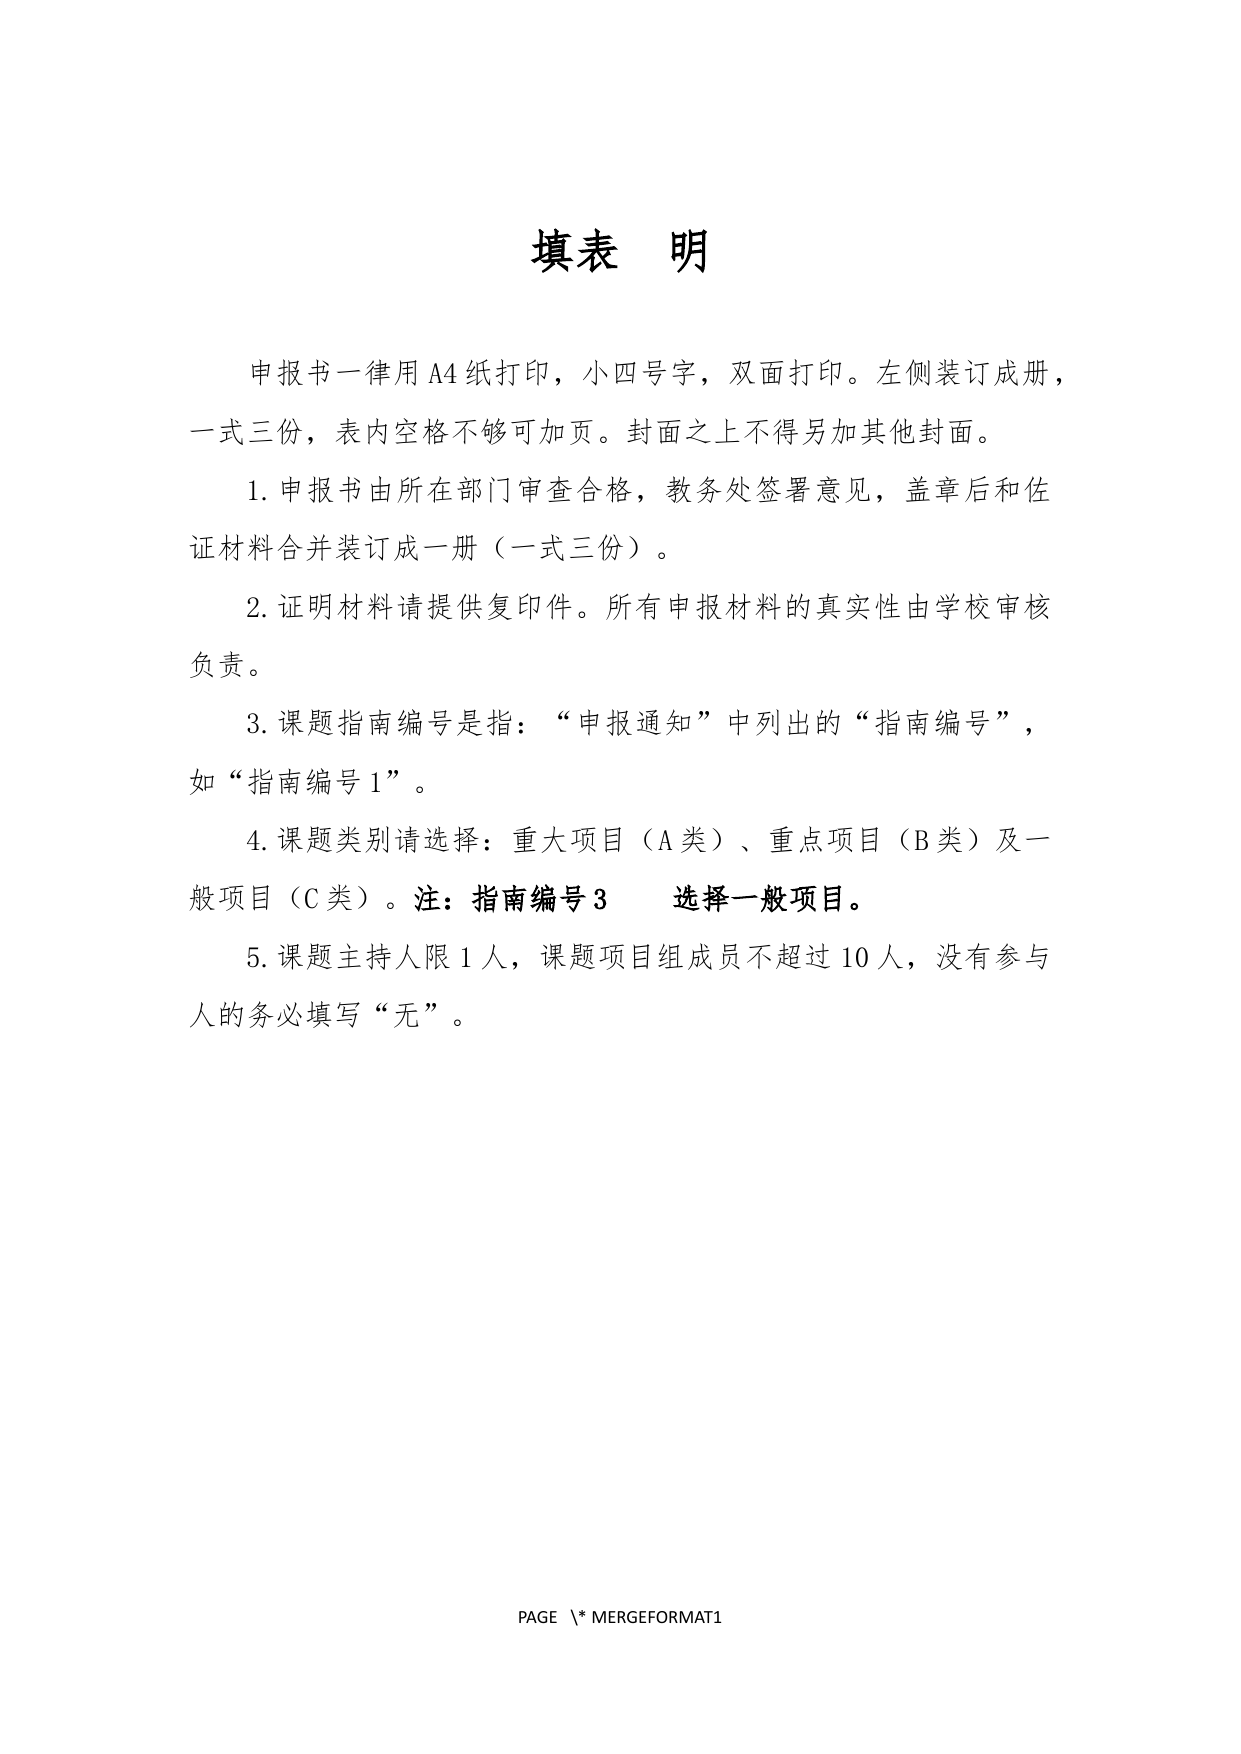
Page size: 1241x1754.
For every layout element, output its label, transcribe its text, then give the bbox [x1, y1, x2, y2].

text 申报书一律用A4纸打印，小四号字，双面打印。左侧装订成册，一式三份，表内空格不够可加页。封面之上不得另加其他封面。 [187, 337, 1053, 454]
text 1.申报书由所在部门审查合格，教务处签署意见，盖章后和佐证材料合并装订成一册（一式三份）。 [187, 454, 1053, 570]
text 填表说明 [187, 220, 1053, 279]
text 5.课题主持人限1人，课题项目组成员不超过10人，没有参与人的务必填写“无”。 [187, 920, 1053, 1037]
text 4.课题类别请选择：重大项目（A类）、重点项目（B类）及一般项目（C类）。注：指南编号3只能选择一般项目。 [187, 804, 1053, 920]
text 3.课题指南编号是指：“申报通知”中列出的“指南编号”，如“指南编号1”。 [187, 687, 1053, 804]
text 2.证明材料请提供复印件。所有申报材料的真实性由学校审核负责。 [187, 570, 1053, 687]
